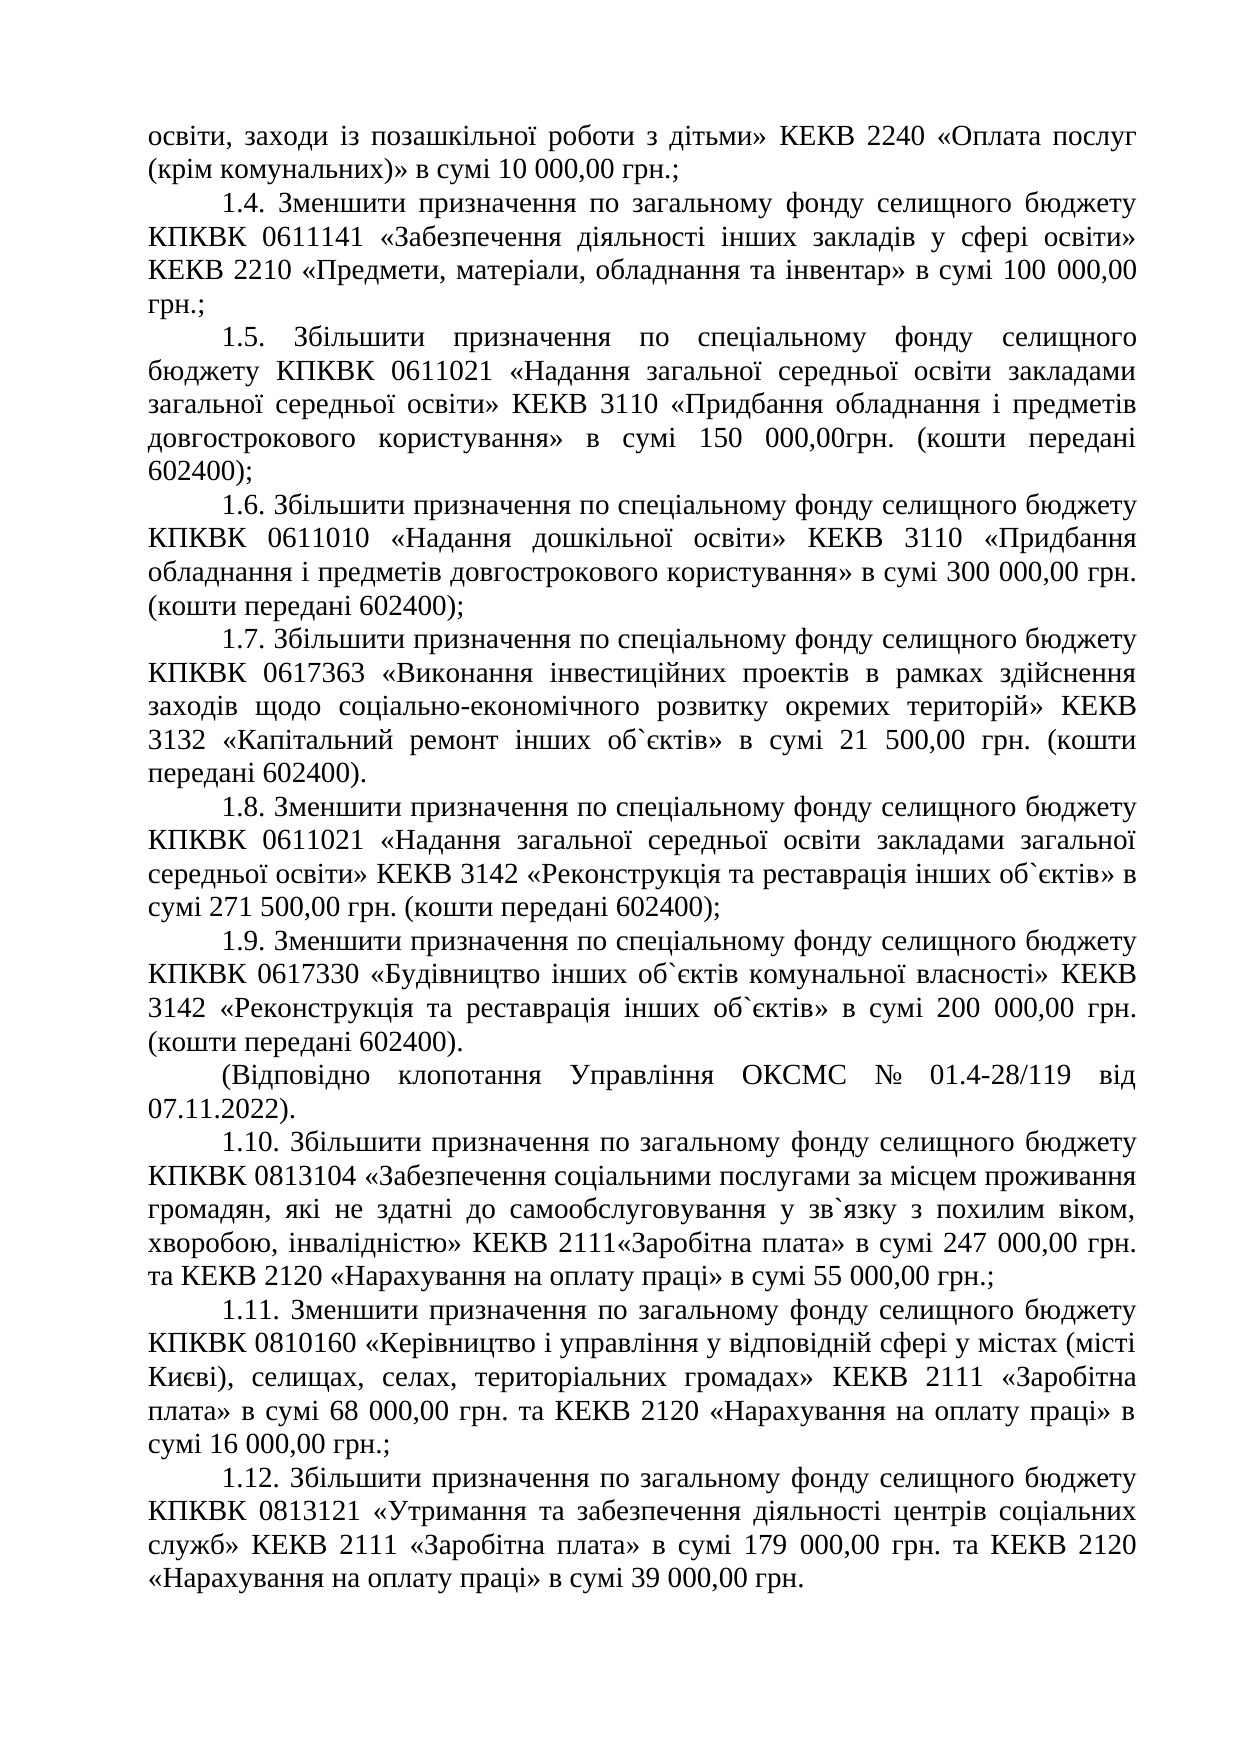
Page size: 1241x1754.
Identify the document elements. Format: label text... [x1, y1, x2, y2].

text (Відповідно клопотання Управління ОКСМС № 01.4-28/119 від 07.11.2022). [148, 1057, 1137, 1124]
text 1.5. Збільшити призначення по спеціальному фонду селищного бюджету КПКВК 0611021 «Надання загальної середньої освіти закладами загальної середньої освіти» КЕКВ 3110 «Придбання обладнання і предметів довгострокового користування» в сумі 150 000,00грн. (кошти передані 602400); [148, 319, 1137, 487]
text 1.7. Збільшити призначення по спеціальному фонду селищного бюджету КПКВК 0617363 «Виконання інвестиційних проектів в рамках здійснення заходів щодо соціально-економічного розвитку окремих територій» КЕКВ 3132 «Капітальний ремонт інших об`єктів» в сумі 21 500,00 грн. (кошти передані 602400). [148, 621, 1137, 789]
text 1.4. Зменшити призначення по загальному фонду селищного бюджету КПКВК 0611141 «Забезпечення діяльності інших закладів у сфері освіти» КЕКВ 2210 «Предмети, матеріали, обладнання та інвентар» в сумі 100 000,00 грн.; [148, 185, 1137, 319]
text 1.8. Зменшити призначення по спеціальному фонду селищного бюджету КПКВК 0611021 «Надання загальної середньої освіти закладами загальної середньої освіти» КЕКВ 3142 «Реконструкція та реставрація інших об`єктів» в сумі 271 500,00 грн. (кошти передані 602400); [148, 789, 1137, 923]
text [148, 118, 1137, 185]
text 1.12. Збільшити призначення по загальному фонду селищного бюджету КПКВК 0813121 «Утримання та забезпечення діяльності центрів соціальних служб» КЕКВ 2111 «Заробітна плата» в сумі 179 000,00 грн. та КЕКВ 2120 «Нарахування на оплату праці» в сумі 39 000,00 грн. [148, 1460, 1137, 1594]
text 1.6. Збільшити призначення по спеціальному фонду селищного бюджету КПКВК 0611010 «Надання дошкільної освіти» КЕКВ 3110 «Придбання обладнання і предметів довгострокового користування» в сумі 300 000,00 грн. (кошти передані 602400); [148, 487, 1137, 621]
text 1.10. Збільшити призначення по загальному фонду селищного бюджету КПКВК 0813104 «Забезпечення соціальними послугами за місцем проживання громадян, які не здатні до самообслуговування у зв`язку з похилим віком, хворобою, інвалідністю» КЕКВ 2111«Заробітна плата» в сумі 247 000,00 грн. та КЕКВ 2120 «Нарахування на оплату праці» в сумі 55 000,00 грн.; [148, 1124, 1137, 1292]
text 1.9. Зменшити призначення по спеціальному фонду селищного бюджету КПКВК 0617330 «Будівництво інших об`єктів комунальної власності» КЕКВ 3142 «Реконструкція та реставрація інших об`єктів» в сумі 200 000,00 грн. (кошти передані 602400). [148, 923, 1137, 1057]
text 1.11. Зменшити призначення по загальному фонду селищного бюджету КПКВК 0810160 «Керівництво і управління у відповідній сфері у містах (місті Києві), селищах, селах, територіальних громадах» КЕКВ 2111 «Заробітна плата» в сумі 68 000,00 грн. та КЕКВ 2120 «Нарахування на оплату праці» в сумі 16 000,00 грн.; [148, 1292, 1137, 1460]
